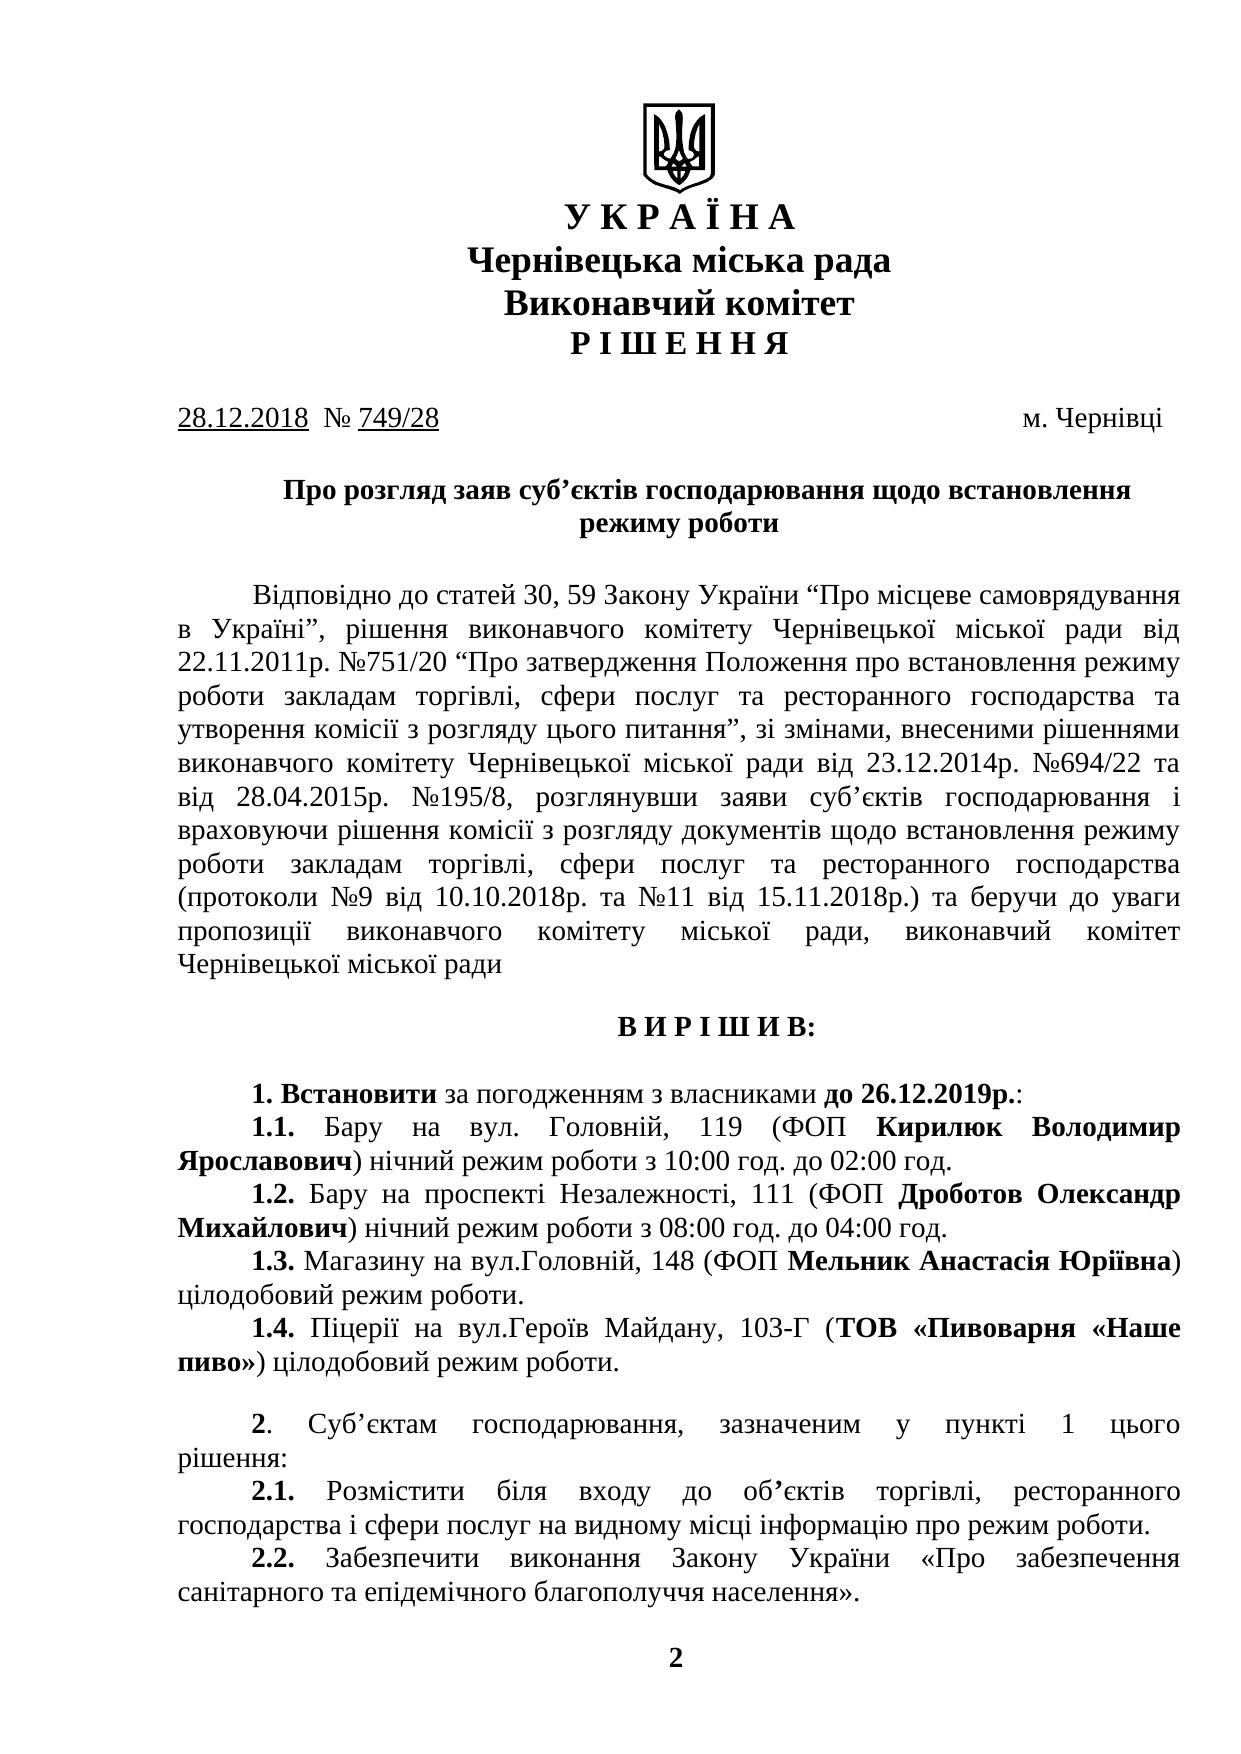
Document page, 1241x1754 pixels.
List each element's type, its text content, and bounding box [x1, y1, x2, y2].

text 2 [177, 1641, 1175, 1674]
text 2.2. Забезпечити виконання Закону України «Про забезпечення санітарного та епідемічного благополуччя населення». [177, 1541, 1181, 1608]
text 1.4. Піцерії на вул.Героїв Майдану, 103-Г (ТОВ «Пивоварня «Наше пиво») цілодобовий режим роботи. [177, 1311, 1181, 1378]
text 28.12.2018 № 749/28 м. Чернівці [177, 400, 1181, 434]
text 1.2. Бару на проспекті Незалежності, 111 (ФОП Дроботов Олександр Михайлович) нічний режим роботи з 08:00 год. до 04:00 год. [177, 1176, 1181, 1243]
title Виконавчий комітет [177, 280, 1181, 323]
list Встановити за погодженням з власниками до 26.12.2019р.: [177, 1076, 1181, 1109]
subtitle Р І Ш Е Н Н Я [177, 323, 1181, 362]
title У К Р А Ї Н А [177, 194, 1181, 237]
text 1.1. Бару на вул. Головній, 119 (ФОП Кирилюк Володимир Ярославович) нічний режим роботи з 10:00 год. до 02:00 год. [177, 1109, 1181, 1176]
text В И Р І Ш И В: [177, 1009, 1181, 1042]
text 2.1. Розмістити біля входу до об’єктів торгівлі, ресторанного господарства і сфери послуг на видному місці інформацію про режим роботи. [177, 1473, 1181, 1541]
text Про розгляд заяв суб’єктів господарювання щодо встановлення режиму роботи [177, 472, 1181, 539]
title Чернівецька міська рада [177, 237, 1181, 280]
text 2. Суб’єктам господарювання, зазначеним у пункті 1 цього рішення: [177, 1406, 1181, 1473]
text Відповідно до статей 30, 59 Закону України “Про місцеве самоврядування в Україні”, рішення виконавчого комітету Чернівецької міської ради від 22.11.2011р. №751/20 “Про затвердження Положення про встановлення режиму роботи закладам торгівлі, сфери послуг та ресторанного господарства та утворення комісії з розгляду цього питання”, зі змінами, внесеними рішеннями виконавчого комітету Чернівецької міської ради від 23.12.2014р. №694/22 та від 28.04.2015р. №195/8, розглянувши заяви суб’єктів господарювання і враховуючи рішення комісії з розгляду документів щодо встановлення режиму роботи закладам торгівлі, сфери послуг та ресторанного господарства (протоколи №9 від 10.10.2018р. та №11 від 15.11.2018р.) та беручи до уваги пропозиції виконавчого комітету міської ради, виконавчий комітет Чернівецької міської ради [177, 577, 1181, 980]
text 1.3. Магазину на вул.Головній, 148 (ФОП Мельник Анастасія Юріївна) цілодобовий режим роботи. [177, 1243, 1181, 1311]
